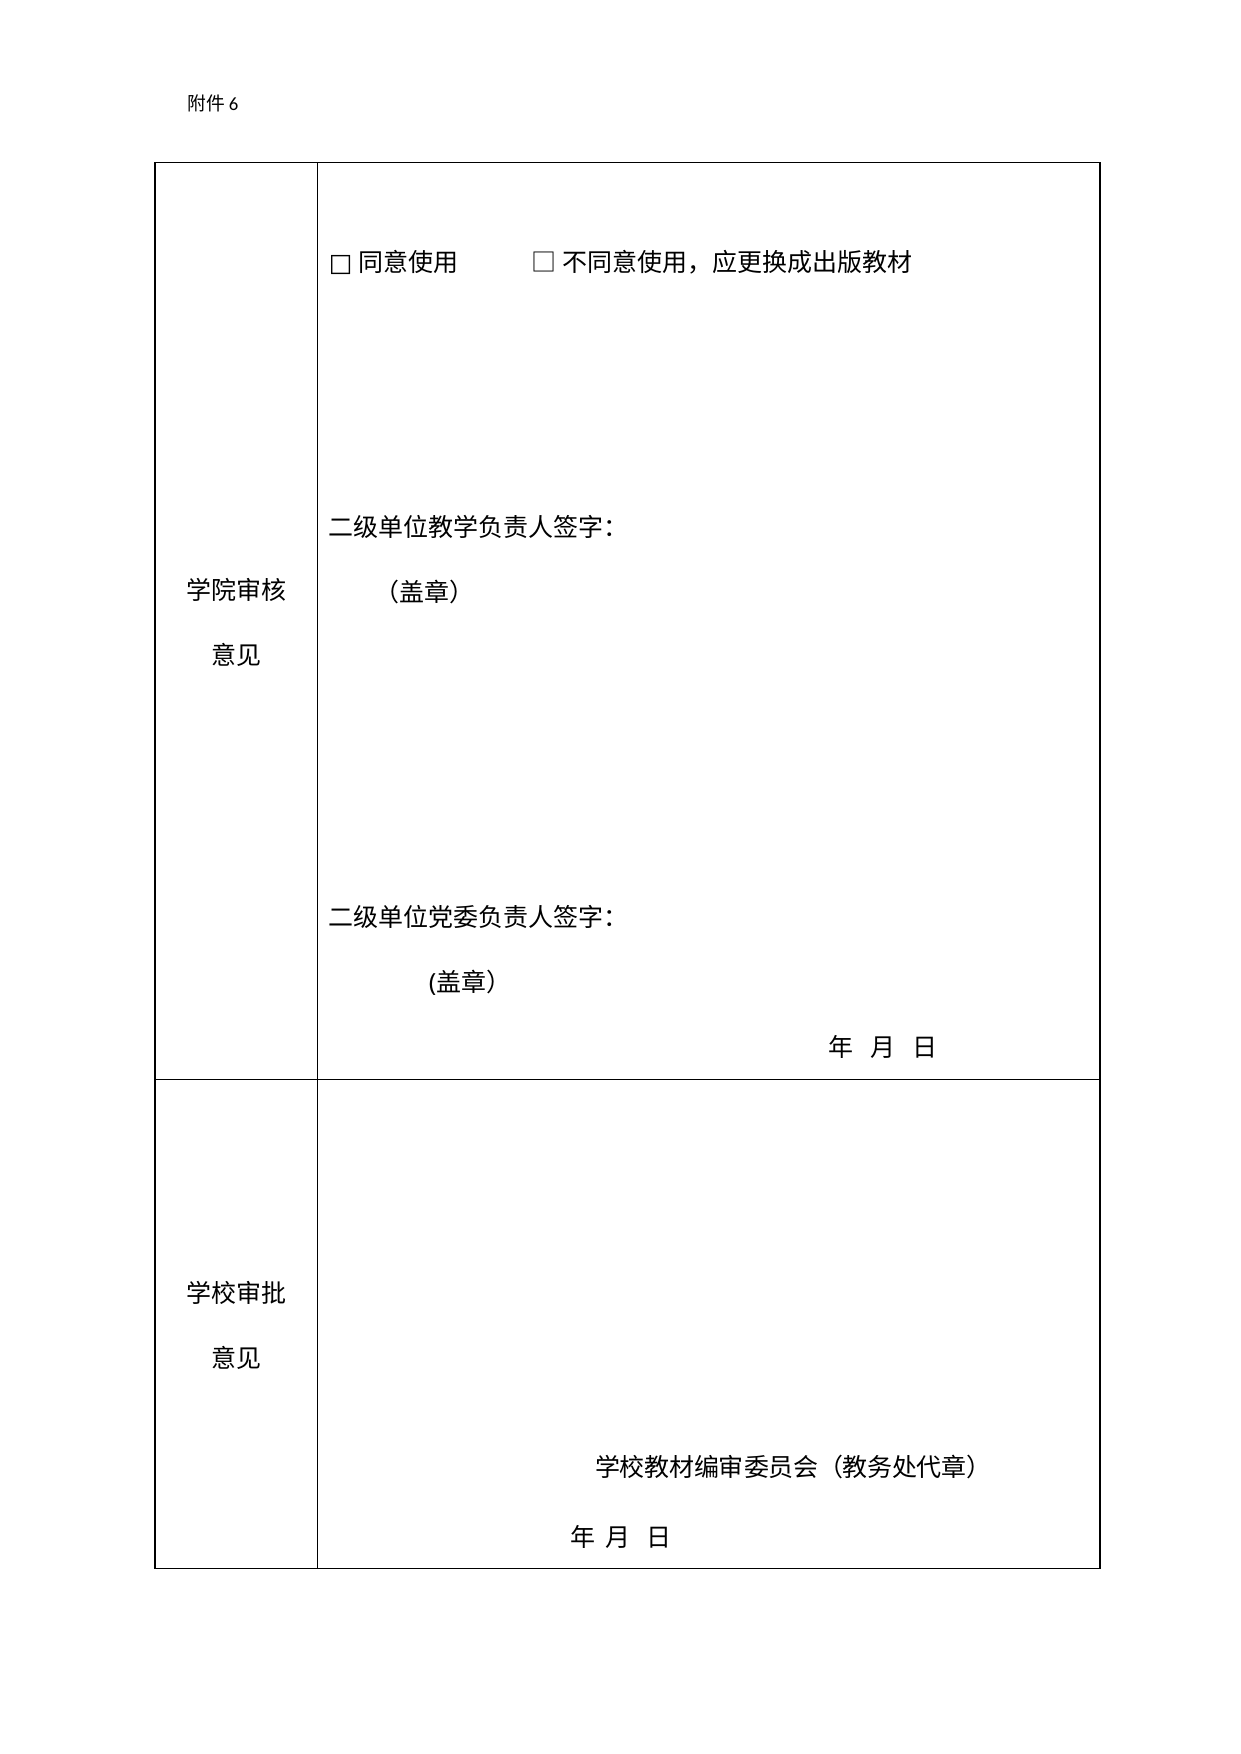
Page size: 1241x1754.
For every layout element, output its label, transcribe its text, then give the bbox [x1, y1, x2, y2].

table_cell □ 同意使用 □ 不同意使用，应更换成出版教材 二级单位教学负责人签字： （盖章） 二级单位党委负责人签字： (盖章） 年 月 日 [318, 163, 1099, 1078]
table_cell 学校教材编审委员会（教务处代章） 年 月 日 [318, 1080, 1099, 1568]
table_cell 学院审核 意见 [156, 163, 317, 1078]
table_cell 学校审批 意见 [156, 1080, 317, 1568]
